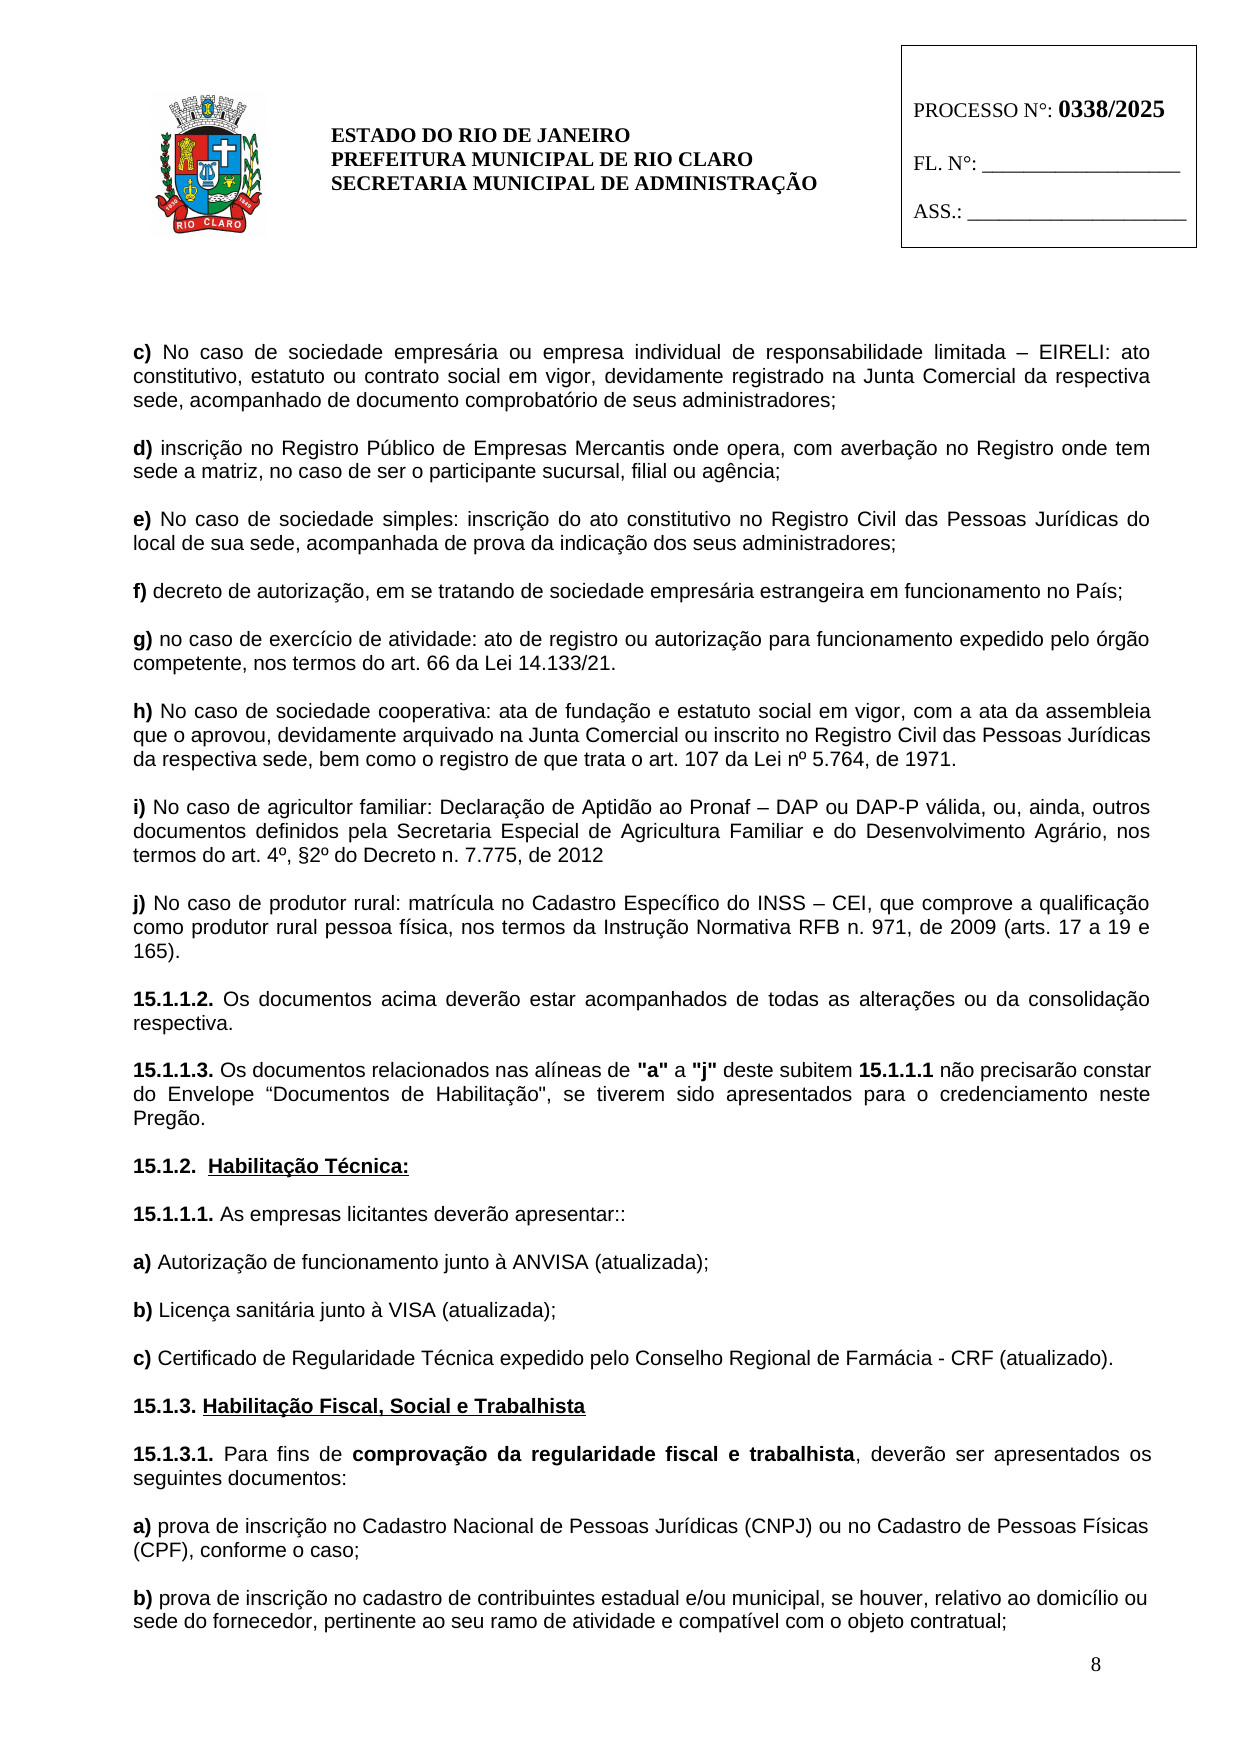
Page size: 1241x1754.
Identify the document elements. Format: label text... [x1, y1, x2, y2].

list e) No caso de sociedade simples: inscrição do ato constitutivo no Registro Civil das Pessoas Jurídicas do local de sua sede, acompanhada de prova da indicação dos seus administradores; [133, 507, 1152, 555]
list h) No caso de sociedade cooperativa: ata de fundação e estatuto social em vigor, com a ata da assembleia que o aprovou, devidamente arquivado na Junta Comercial ou inscrito no Registro Civil das Pessoas Jurídicas da respectiva sede, bem como o registro de que trata o art. 107 da Lei nº 5.764, de 1971. [133, 699, 1152, 771]
list 15.1.2. Habilitação Técnica: [133, 1154, 1152, 1178]
list g) no caso de exercício de atividade: ato de registro ou autorização para funcionamento expedido pelo órgão competente, nos termos do art. 66 da Lei 14.133/21. [133, 627, 1152, 675]
list i) No caso de agricultor familiar: Declaração de Aptidão ao Pronaf – DAP ou DAP-P válida, ou, ainda, outros documentos definidos pela Secretaria Especial de Agricultura Familiar e do Desenvolvimento Agrário, nos termos do art. 4º, §2º do Decreto n. 7.775, de 2012 [133, 795, 1152, 867]
text a) Autorização de funcionamento junto à ANVISA (atualizada); [133, 1250, 1152, 1274]
list b) prova de inscrição no cadastro de contribuintes estadual e/ou municipal, se houver, relativo ao domicílio ou sede do fornecedor, pertinente ao seu ramo de atividade e compatível com o objeto contratual; [133, 1585, 1150, 1633]
list c) No caso de sociedade empresária ou empresa individual de responsabilidade limitada – EIRELI: ato constitutivo, estatuto ou contrato social em vigor, devidamente registrado na Junta Comercial da respectiva sede, acompanhado de documento comprobatório de seus administradores; [133, 339, 1152, 411]
list j) No caso de produtor rural: matrícula no Cadastro Específico do INSS – CEI, que comprove a qualificação como produtor rural pessoa física, nos termos da Instrução Normativa RFB n. 971, de 2009 (arts. 17 a 19 e 165). [133, 891, 1152, 962]
text b) Licença sanitária junto à VISA (atualizada); [133, 1298, 1152, 1322]
list d) inscrição no Registro Público de Empresas Mercantis onde opera, com averbação no Registro onde tem sede a matriz, no caso de ser o participante sucursal, filial ou agência; [133, 435, 1152, 483]
list 15.1.1.2. Os documentos acima deverão estar acompanhados de todas as alterações ou da consolidação respectiva. [133, 986, 1152, 1034]
list 15.1.1.3. Os documentos relacionados nas alíneas de "a" a "j" deste subitem 15.1.1.1 não precisarão constar do Envelope “Documentos de Habilitação", se tiverem sido apresentados para o credenciamento neste Pregão. [133, 1058, 1152, 1130]
list f) decreto de autorização, em se tratando de sociedade empresária estrangeira em funcionamento no País; [133, 579, 1152, 603]
list 15.1.3. Habilitação Fiscal, Social e Trabalhista [133, 1394, 1152, 1418]
text c) Certificado de Regularidade Técnica expedido pelo Conselho Regional de Farmácia - CRF (atualizado). [133, 1346, 1152, 1370]
list a) prova de inscrição no Cadastro Nacional de Pessoas Jurídicas (CNPJ) ou no Cadastro de Pessoas Físicas (CPF), conforme o caso; [133, 1513, 1150, 1561]
picture [150, 91, 266, 238]
list 15.1.3.1. Para fins de comprovação da regularidade fiscal e trabalhista, deverão ser apresentados os seguintes documentos: [133, 1442, 1152, 1489]
list 15.1.1.1. As empresas licitantes deverão apresentar:: [133, 1202, 1152, 1226]
